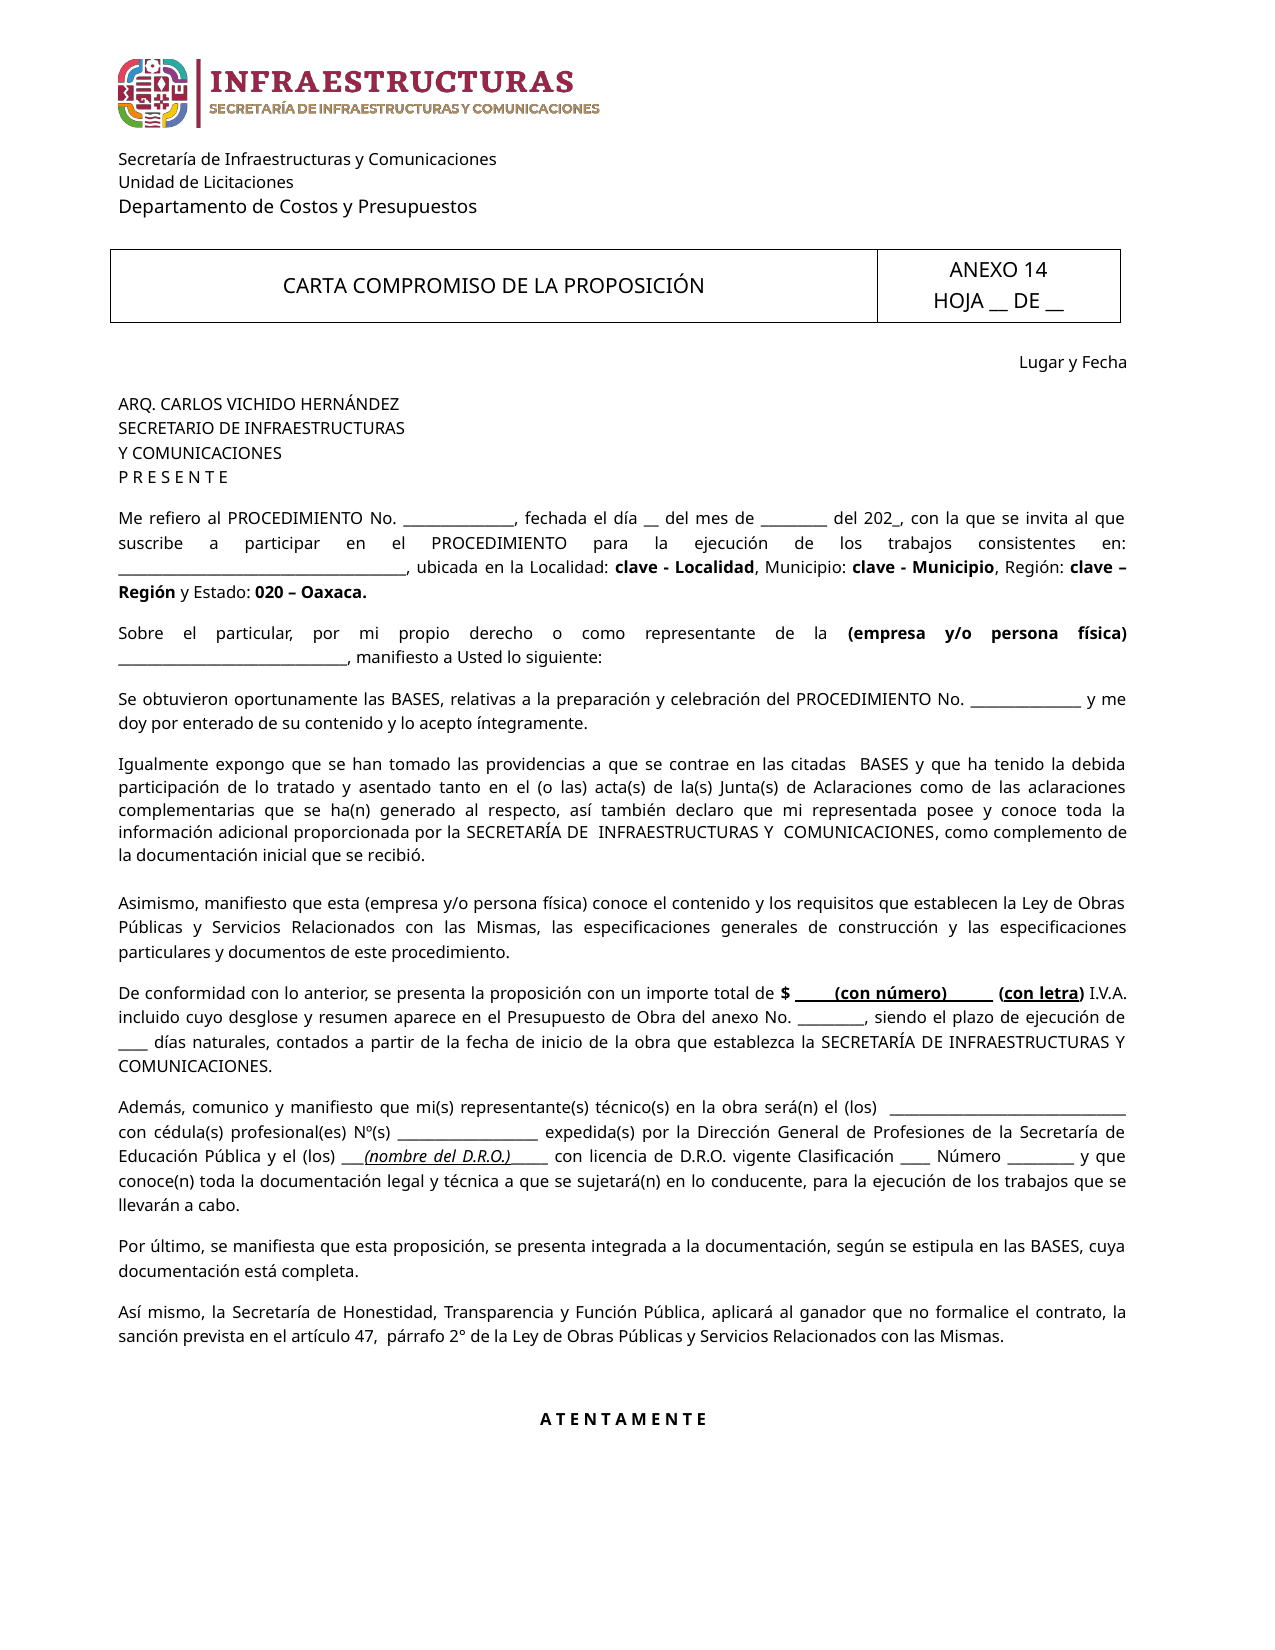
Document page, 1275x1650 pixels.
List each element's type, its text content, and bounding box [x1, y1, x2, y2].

text Igualmente expongo que se han tomado las providencias a que se contrae en las citadas BASES y que ha tenido la debida participación de lo tratado y asentado tanto en el (o las) acta(s) de la(s) Junta(s) de Aclaraciones como de las aclaraciones complementarias que se ha(n) generado al respecto, así también declaro que mi representada posee y conoce toda la información adicional proporcionada por la SECRETARÍA DE INFRAESTRUCTURAS Y COMUNICACIONES, como complemento de la documentación inicial que se recibió. [118, 753, 1127, 866]
text P R E S E N T E [118, 466, 1127, 488]
text Asimismo, manifiesto que esta (empresa y/o persona física) conoce el contenido y los requisitos que establecen la Ley de Obras Públicas y Servicios Relacionados con las Mismas, las especificaciones generales de construcción y las especificaciones particulares y documentos de este procedimiento. [118, 891, 1127, 963]
picture [118, 59, 624, 130]
text Y COMUNICACIONES [118, 441, 1127, 464]
table_header CARTA COMPROMISO DE LA PROPOSICIÓN [111, 250, 877, 322]
text De conformidad con lo anterior, se presenta la proposición con un importe total de $ _____ (con número) ______ (con letra) I.V.A. incluido cuyo desglose y resumen aparece en el Presupuesto de Obra del anexo No. _________, siendo el plazo de ejecución de ____ días naturales, contados a partir de la fecha de inicio de la obra que establezca la SECRETARÍA DE INFRAESTRUCTURAS Y COMUNICACIONES. [118, 981, 1127, 1077]
text SECRETARIO DE INFRAESTRUCTURAS [118, 417, 1127, 439]
text Además, comunico y manifiesto que mi(s) representante(s) técnico(s) en la obra será(n) el (los) ________________________________ con cédula(s) profesional(es) Nº(s) ___________________ expedida(s) por la Dirección General de Profesiones de la Secretaría de Educación Pública y el (los) ___(nombre del D.R.O.)_____ con licencia de D.R.O. vigente Clasificación ____ Número _________ y que conoce(n) toda la documentación legal y técnica a que se sujetará(n) en lo conducente, para la ejecución de los trabajos que se llevarán a cabo. [118, 1096, 1127, 1217]
table_header ANEXO 14 HOJA __ DE __ [878, 250, 1120, 322]
text Sobre el particular, por mi propio derecho o como representante de la (empresa y/o persona física) _______________________________, manifiesto a Usted lo siguiente: [118, 621, 1127, 669]
text Se obtuvieron oportunamente las BASES, relativas a la preparación y celebración del PROCEDIMIENTO No. _______________ y me doy por enterado de su contenido y lo acepto íntegramente. [118, 687, 1127, 734]
text Por último, se manifiesta que esta proposición, se presenta integrada a la documentación, según se estipula en las BASES, cuya documentación está completa. [118, 1235, 1127, 1282]
text Así mismo, la Secretaría de Honestidad, Transparencia y Función Pública, aplicará al ganador que no formalice el contrato, la sanción prevista en el artículo 47, párrafo 2° de la Ley de Obras Públicas y Servicios Relacionados con las Mismas. [118, 1301, 1127, 1348]
text Me refiero al PROCEDIMIENTO No. _______________, fechada el día __ del mes de _________ del 202_, con la que se invita al que suscribe a participar en el PROCEDIMIENTO para la ejecución de los trabajos consistentes en: _______________________________________, ubicada en la Localidad: clave - Localidad, Municipio: clave - Municipio, Región: clave – Región y Estado: 020 – Oaxaca. [118, 507, 1127, 603]
text A T E N T A M E N T E [118, 1407, 1127, 1430]
text ARQ. CARLOS VICHIDO HERNÁNDEZ [118, 392, 1127, 415]
text Lugar y Fecha [118, 351, 1127, 374]
